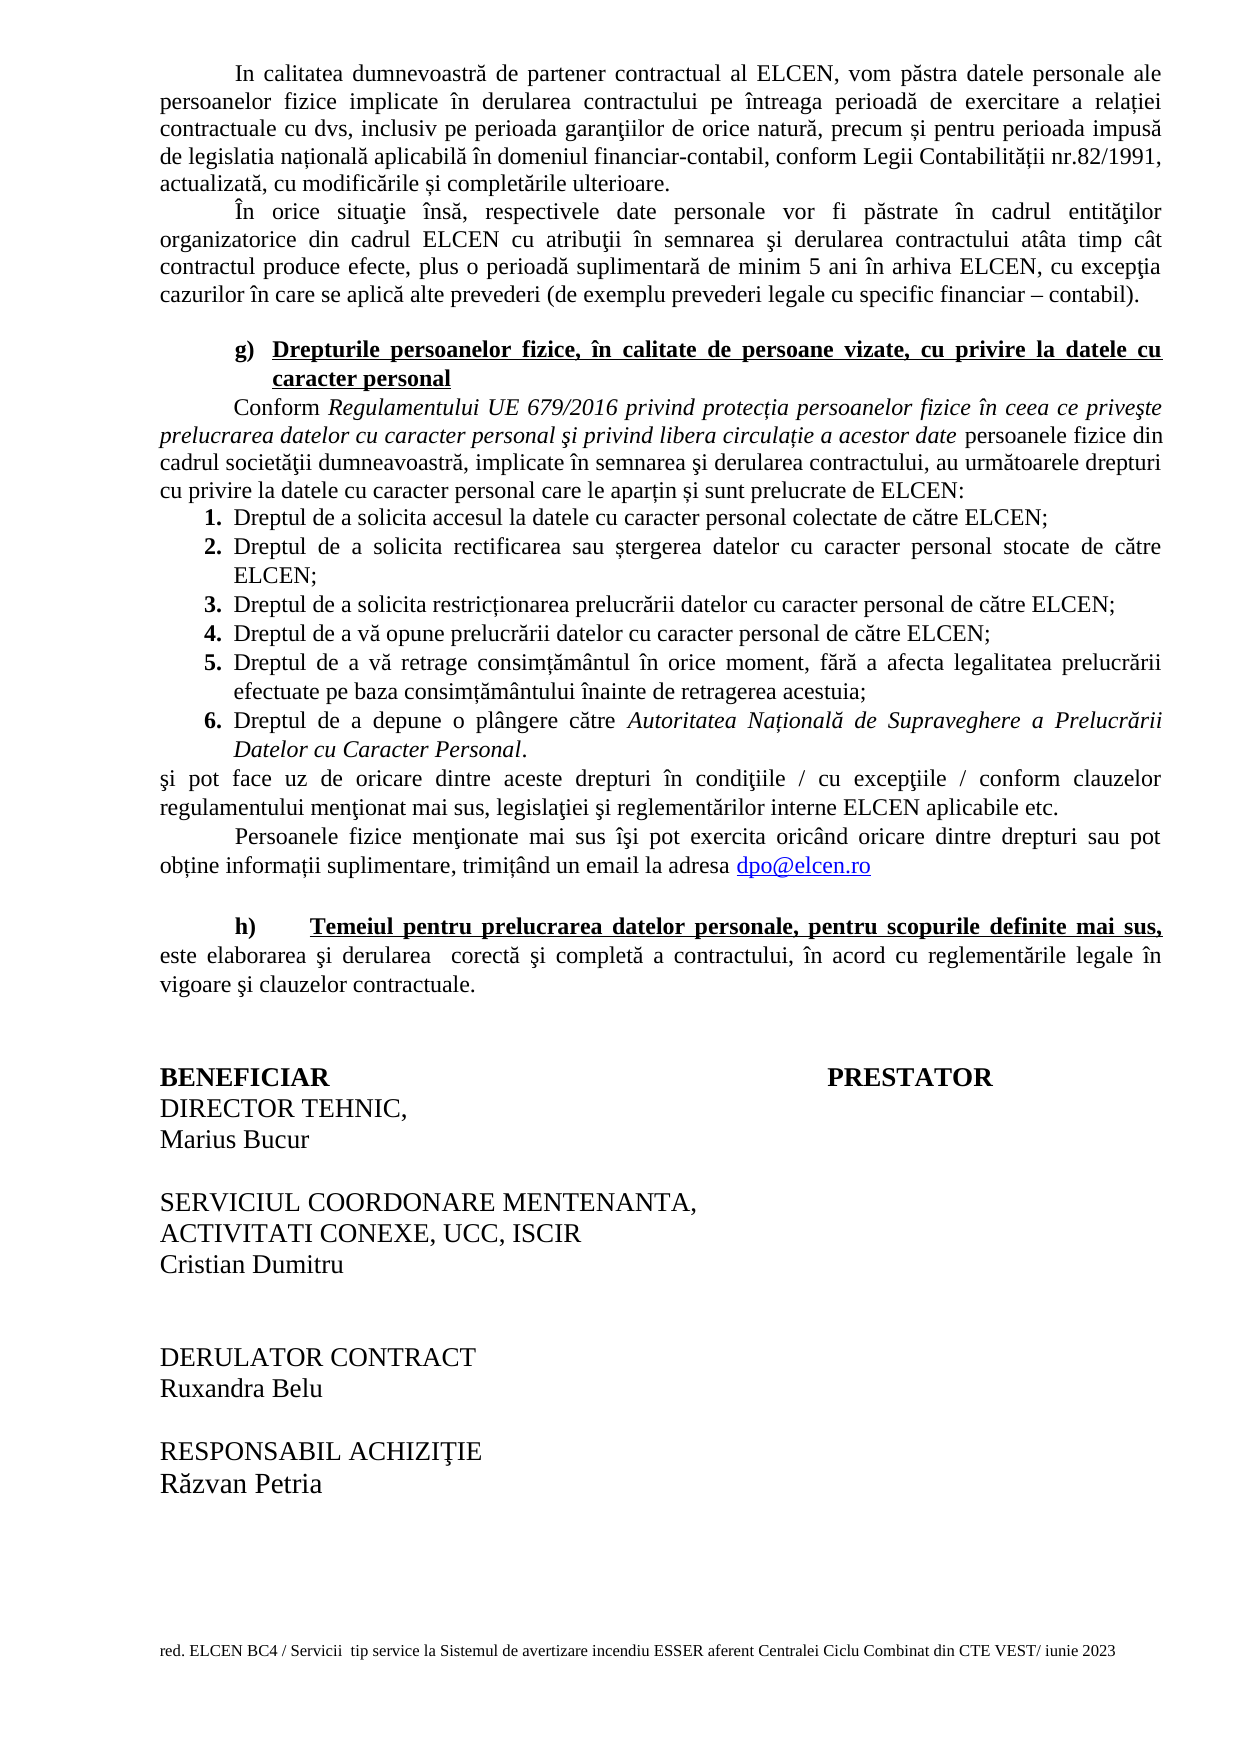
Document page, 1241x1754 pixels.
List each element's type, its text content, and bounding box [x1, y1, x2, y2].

list Dreptul de a solicita restricționarea prelucrării datelor cu caracter personal de către ELCEN; [204, 590, 1163, 618]
list Temeiul pentru prelucrarea datelor personale, pentru scopurile definite mai sus, este elaborarea şi derularea corectă şi completă a contractului, în acord cu reglementările legale în vigoare şi clauzelor contractuale. [159, 912, 1163, 997]
text In calitatea dumnevoastră de partener contractual al ELCEN, vom păstra datele personale ale persoanelor fizice implicate în derularea contractului pe întreaga perioadă de exercitare a relației contractuale cu dvs, inclusiv pe perioada garanţiilor de orice natură, precum și pentru perioada impusă de legislatia națională aplicabilă în domeniul financiar-contabil, conform Legii Contabilității nr.82/1991, actualizată, cu modificările și completările ulterioare. [159, 59, 1163, 197]
text RESPONSABIL ACHIZIŢIE [159, 1435, 1163, 1466]
list şi pot face uz de oricare dintre aceste drepturi în condiţiile / cu excepţiile / conform clauzelor regulamentului menţionat mai sus, legislaţiei şi reglementărilor interne ELCEN aplicabile etc. [159, 764, 1163, 821]
text ACTIVITATI CONEXE, UCC, ISCIR [159, 1217, 1163, 1248]
text Răzvan Petria [159, 1466, 1163, 1499]
text Ruxandra Belu [159, 1373, 1163, 1404]
text Cristian Dumitru [159, 1248, 1163, 1279]
list Dreptul de a vă opune prelucrării datelor cu caracter personal de către ELCEN; [204, 619, 1163, 647]
text Persoanele fizice menţionate mai sus îşi pot exercita oricând oricare dintre drepturi sau pot obține informații suplimentare, trimițând un email la adresa dpo@elcen.ro [159, 822, 1163, 879]
text Conform Regulamentului UE 679/2016 privind protecția persoanelor fizice în ceea ce priveşte prelucrarea datelor cu caracter personal şi privind libera circulație a acestor date persoanele fizice din cadrul societăţii dumneavoastră, implicate în semnarea şi derularea contractului, au următoarele drepturi cu privire la datele cu caracter personal care le aparțin și sunt prelucrate de ELCEN: [159, 393, 1163, 503]
list Dreptul de a vă retrage consimțământul în orice moment, fără a afecta legalitatea prelucrării efectuate pe baza consimțământului înainte de retragerea acestuia; [204, 648, 1163, 705]
list Dreptul de a solicita accesul la datele cu caracter personal colectate de către ELCEN; [204, 503, 1163, 531]
text BENEFICIAR PRESTATOR [159, 1061, 1163, 1092]
list Drepturile persoanelor fizice, în calitate de persoane vizate, cu privire la datele cu caracter personal [234, 335, 1163, 392]
text SERVICIUL COORDONARE MENTENANTA, [159, 1186, 1163, 1217]
text DIRECTOR TEHNIC, [159, 1092, 1163, 1123]
list Dreptul de a solicita rectificarea sau ștergerea datelor cu caracter personal stocate de către ELCEN; [204, 532, 1163, 589]
text În orice situaţie însă, respectivele date personale vor fi păstrate în cadrul entităţilor organizatorice din cadrul ELCEN cu atribuţii în semnarea şi derularea contractului atâta timp cât contractul produce efecte, plus o perioadă suplimentară de minim 5 ani în arhiva ELCEN, cu excepţia cazurilor în care se aplică alte prevederi (de exemplu prevederi legale cu specific financiar – contabil). [159, 197, 1163, 307]
text DERULATOR CONTRACT [159, 1341, 1163, 1373]
text Marius Bucur [159, 1123, 1163, 1154]
list Dreptul de a depune o plângere către Autoritatea Națională de Supraveghere a Prelucrării Datelor cu Caracter Personal. [204, 706, 1163, 763]
